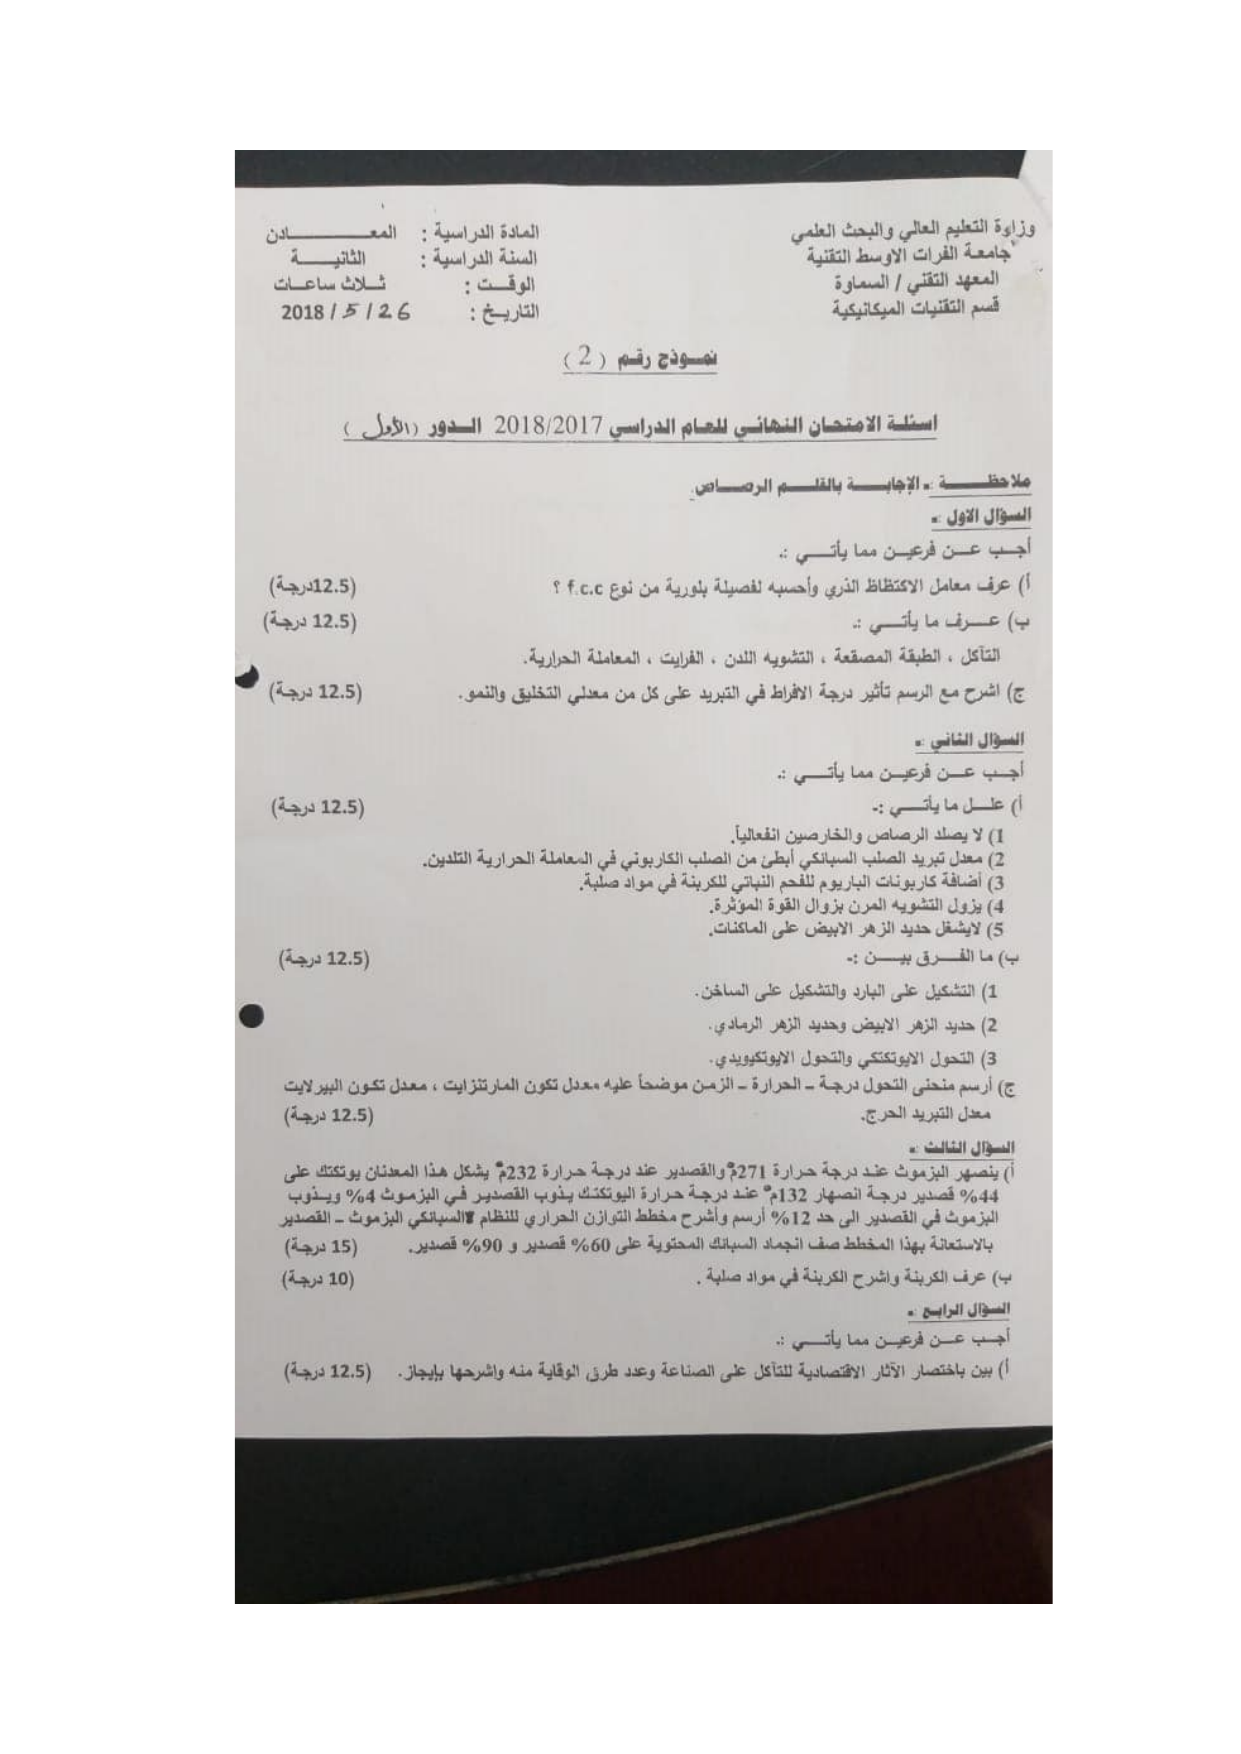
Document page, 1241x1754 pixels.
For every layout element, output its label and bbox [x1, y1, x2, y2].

picture [234, 150, 1053, 1604]
